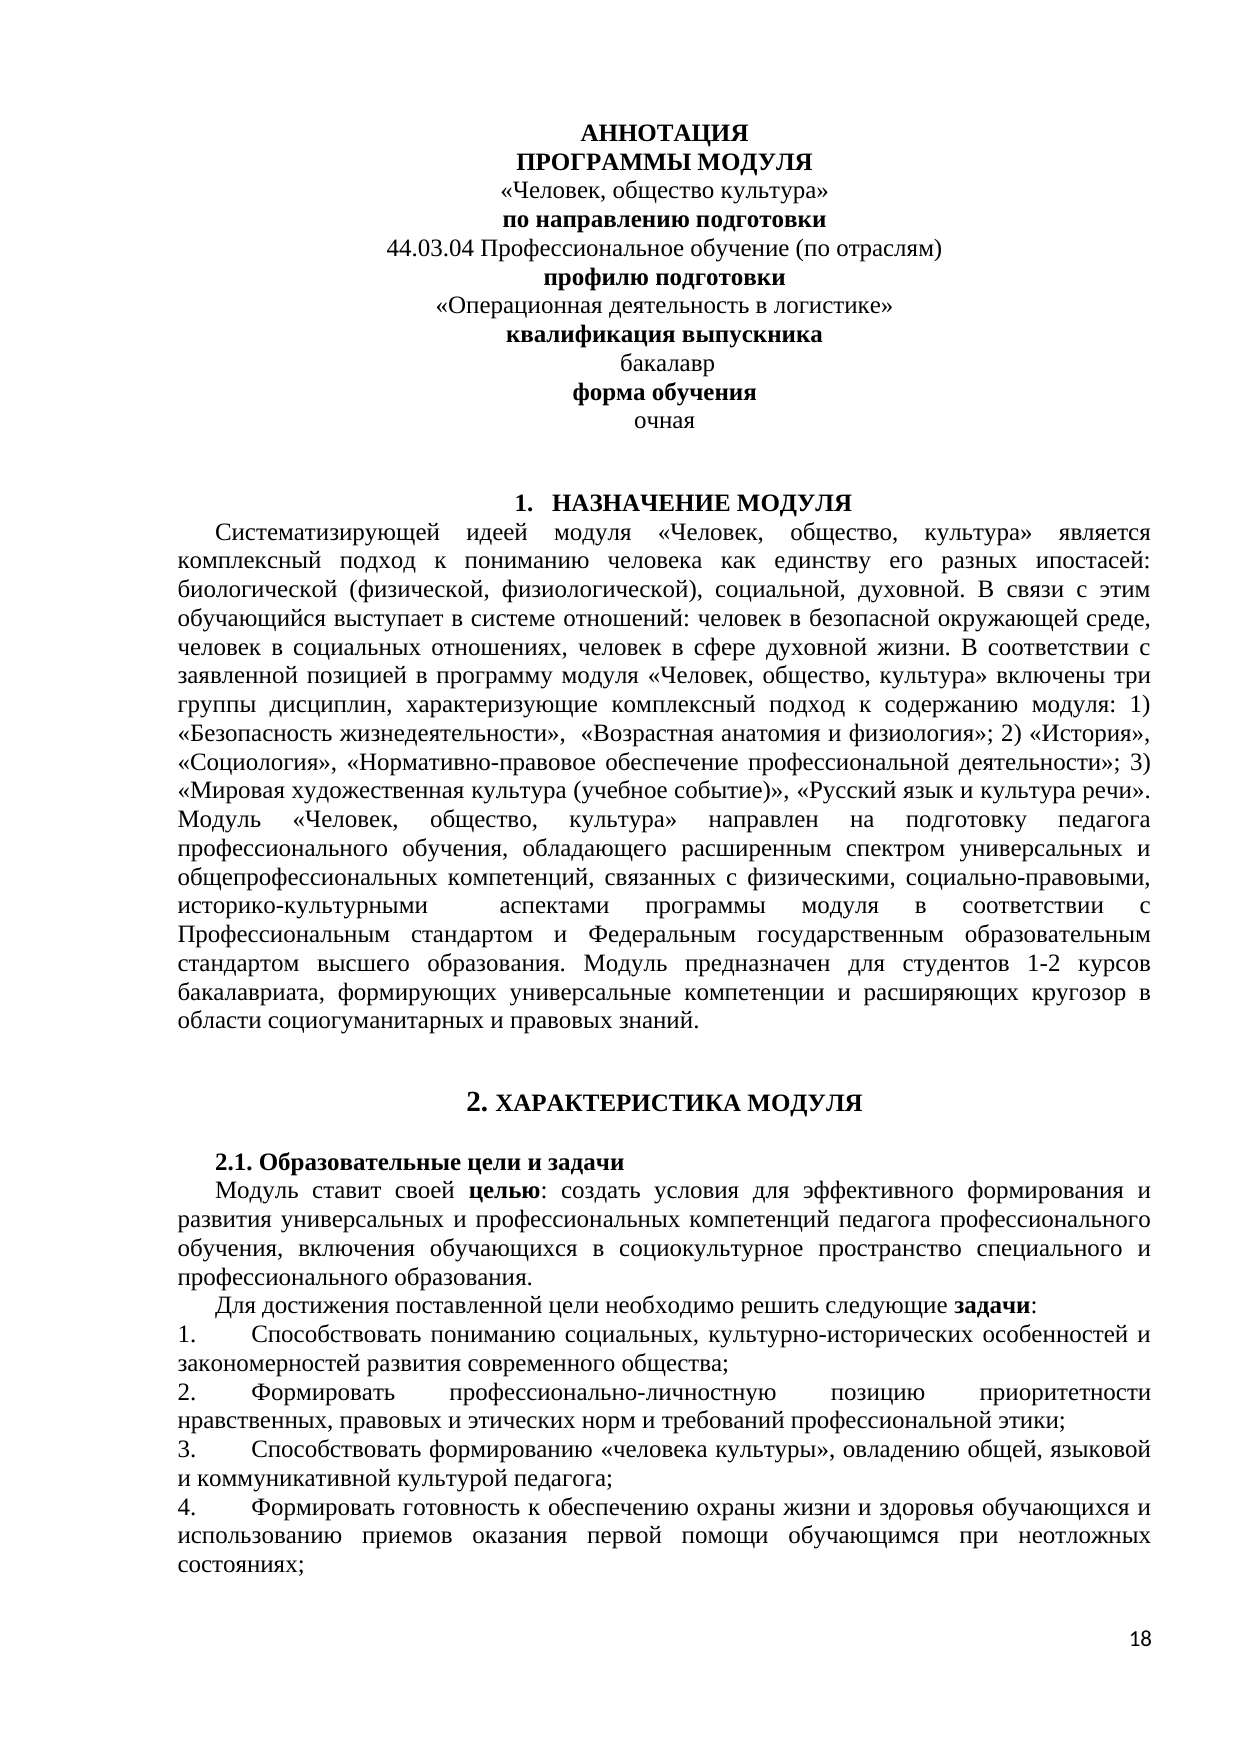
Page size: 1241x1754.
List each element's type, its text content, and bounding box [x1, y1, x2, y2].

text форма обучения [177, 377, 1152, 406]
text 2. Формировать профессионально-личностную позицию приоритетности нравственных, правовых и этических норм и требований профессиональной этики; [177, 1377, 1152, 1434]
text 4. Формировать готовность к обеспечению охраны жизни и здоровья обучающихся и использованию приемов оказания первой помощи обучающимся при неотложных состояниях; [177, 1492, 1152, 1578]
text 3. Способствовать формированию «человека культуры», овладению общей, языковой и коммуникативной культурой педагога; [177, 1434, 1152, 1492]
subtitle НАЗНАЧЕНИЕ МОДУЛЯ [215, 488, 1152, 517]
text Модуль ставит своей целью: создать условия для эффективного формирования и развития универсальных и профессиональных компетенций педагога профессионального обучения, включения обучающихся в социокультурное пространство специального и профессионального образования. [177, 1175, 1152, 1290]
text по направлению подготовки [177, 204, 1152, 233]
text АННОТАЦИЯ [177, 118, 1152, 147]
text квалификация выпускника [177, 319, 1152, 348]
text бакалавр [177, 348, 1152, 377]
text программЫ модуля [177, 147, 1152, 176]
text 1. Способствовать пониманию социальных, культурно-исторических особенностей и закономерностей развития современного общества; [177, 1319, 1152, 1377]
text 44.03.04 Профессиональное обучение (по отраслям) [177, 233, 1152, 262]
subtitle 2.1. Образовательные цели и задачи [177, 1147, 1152, 1175]
text «Человек, общество культура» [177, 176, 1152, 204]
subtitle 2. ХАРАКТЕРИСТИКА МОДУЛЯ [177, 1084, 1152, 1118]
text «Операционная деятельность в логистике» [177, 291, 1152, 319]
text очная [177, 406, 1152, 434]
text профилю подготовки [177, 262, 1152, 291]
text Систематизирующей идеей модуля «Человек, общество, культура» является комплексный подход к пониманию человека как единству его разных ипостасей: биологической (физической, физиологической), социальной, духовной. В связи с этим обучающийся выступает в системе отношений: человек в безопасной окружающей среде, человек в социальных отношениях, человек в сфере духовной жизни. В соответствии с заявленной позицией в программу модуля «Человек, общество, культура» включены три группы дисциплин, характеризующие комплексный подход к содержанию модуля: 1) «Безопасность жизнедеятельности», «Возрастная анатомия и физиология»; 2) «История», «Социология», «Нормативно-правовое обеспечение профессиональной деятельности»; 3) «Мировая художественная культура (учебное событие)», «Русский язык и культура речи». Модуль «Человек, общество, культура» направлен на подготовку педагога профессионального обучения, обладающего расширенным спектром универсальных и общепрофессиональных компетенций, связанных с физическими, социально-правовыми, историко-культурными аспектами программы модуля в соответствии с Профессиональным стандартом и Федеральным государственным образовательным стандартом высшего образования. Модуль предназначен для студентов 1-2 курсов бакалавриата, формирующих универсальные компетенции и расширяющих кругозор в области социогуманитарных и правовых знаний. [177, 517, 1152, 1034]
text Для достижения поставленной цели необходимо решить следующие задачи: [177, 1290, 1152, 1319]
